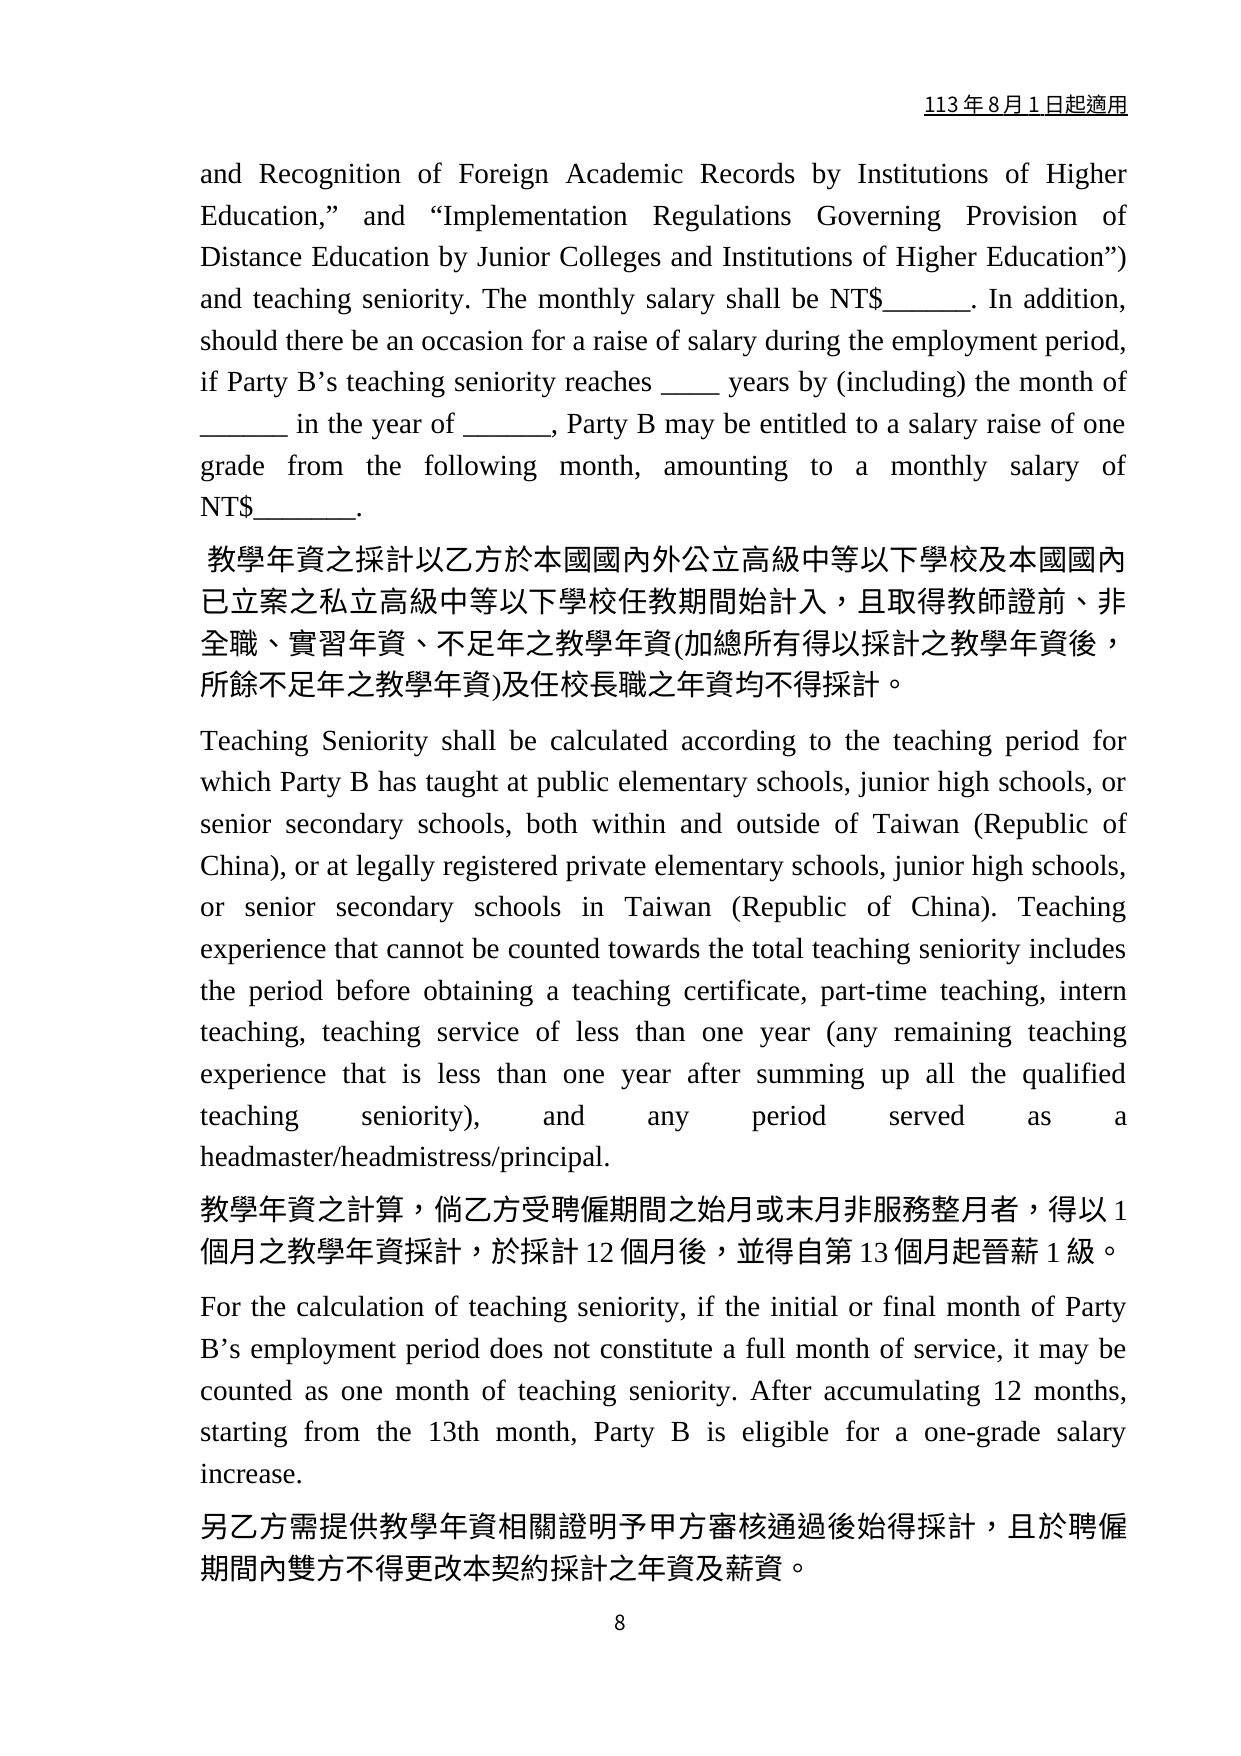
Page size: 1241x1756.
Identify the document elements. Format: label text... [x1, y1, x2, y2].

text 教學年資之計算，倘乙方受聘僱期間之始月或末月非服務整月者，得以1個月之教學年資採計，於採計12個月後，並得自第13個月起晉薪1級。 [200, 1187, 1128, 1271]
list For the calculation of teaching seniority, if the initial or final month of Party B’s employment period does not constitute a full month of service, it may be counted as one month of teaching seniority. After accumulating 12 months, starting from the 13th month, Party B is eligible for a one-grade salary increase. [200, 1283, 1128, 1492]
text Teaching Seniority shall be calculated according to the teaching period for which Party B has taught at public elementary schools, junior high schools, or senior secondary schools, both within and outside of Taiwan (Republic of China), or at legally registered private elementary schools, junior high schools, or senior secondary schools in Taiwan (Republic of China). Teaching experience that cannot be counted towards the total teaching seniority includes the period before obtaining a teaching certificate, part-time teaching, intern teaching, teaching service of less than one year (any remaining teaching experience that is less than one year after summing up all the qualified teaching seniority), and any period served as a headmaster/headmistress/principal. [112, 717, 1128, 1175]
text 另乙方需提供教學年資相關證明予甲方審核通過後始得採計，且於聘僱期間內雙方不得更改本契約採計之年資及薪資。 [200, 1504, 1128, 1587]
text 教學年資之採計以乙方於本國國內外公立高級中等以下學校及本國國內已立案之私立高級中等以下學校任教期間始計入，且取得教師證前、非全職、實習年資、不足年之教學年資(加總所有得以採計之教學年資後，所餘不足年之教學年資)及任校長職之年資均不得採計。 [112, 537, 1128, 704]
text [112, 150, 1128, 525]
